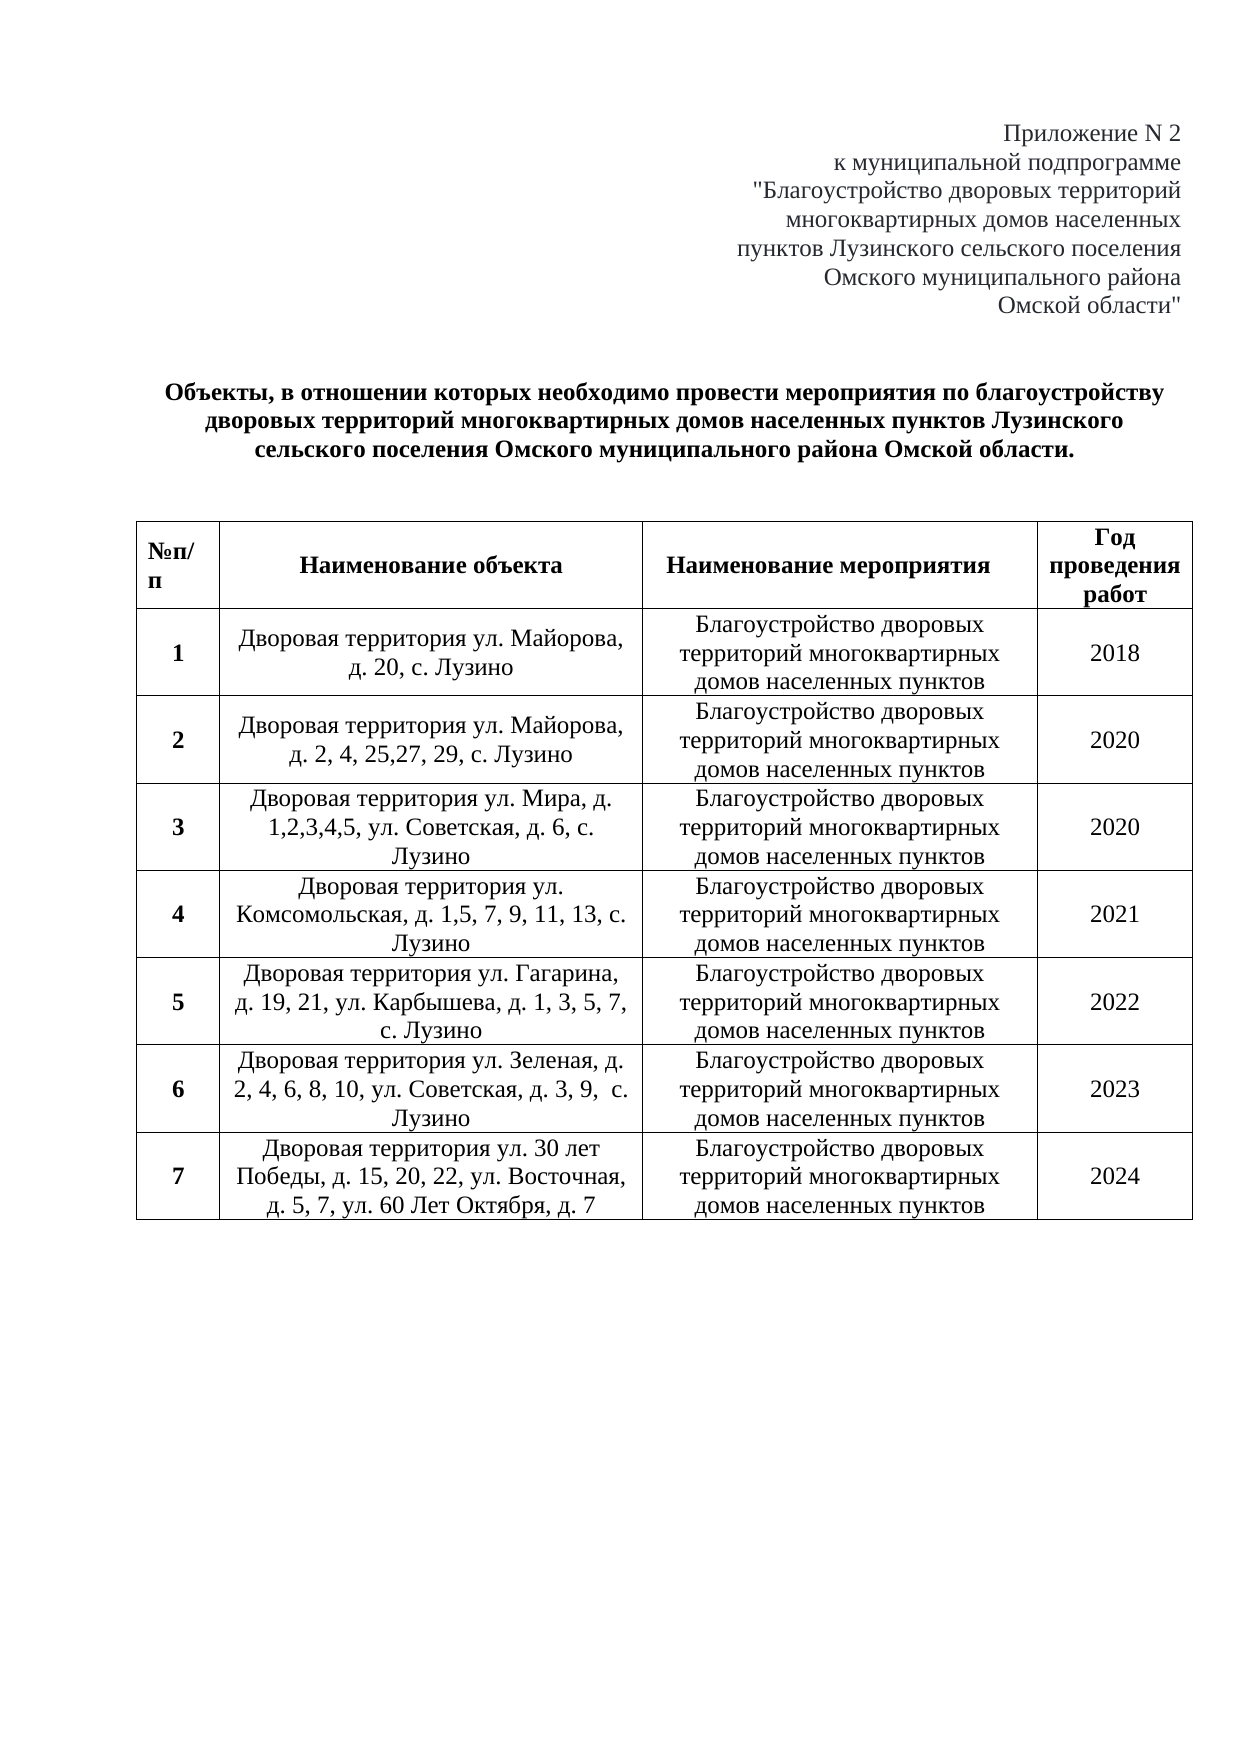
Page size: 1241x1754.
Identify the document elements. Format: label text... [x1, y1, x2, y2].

table_cell 5 [137, 958, 219, 1044]
table_cell Благоустройство дворовых территорий многоквартирных домов населенных пунктов [643, 958, 1037, 1044]
table_cell 2024 [1038, 1133, 1192, 1219]
table_cell 1 [137, 609, 219, 695]
table_cell 2022 [1038, 958, 1192, 1044]
text многоквартирных домов населенных [590, 204, 1181, 233]
table_cell Дворовая территория ул. Комсомольская, д. 1,5, 7, 9, 11, 13, с. Лузино [220, 871, 642, 957]
table_cell 6 [137, 1045, 219, 1132]
text "Благоустройство дворовых территорий [590, 176, 1181, 204]
table_cell Дворовая территория ул. Майорова, д. 20, с. Лузино [220, 609, 642, 695]
table_cell Благоустройство дворовых территорий многоквартирных домов населенных пунктов [643, 1045, 1037, 1132]
table_cell 3 [137, 784, 219, 870]
table_header №п/п [137, 522, 219, 608]
text пунктов Лузинского сельского поселения [664, 233, 1181, 262]
text Омского муниципального района [590, 262, 1181, 291]
table_header Год проведения работ [1038, 522, 1192, 608]
table_cell Дворовая территория ул. Гагарина, д. 19, 21, ул. Карбышева, д. 1, 3, 5, 7, с. Лузино [220, 958, 642, 1044]
table_cell Благоустройство дворовых территорий многоквартирных домов населенных пунктов [643, 784, 1037, 870]
table_header Наименование мероприятия [643, 522, 1037, 608]
table_cell Благоустройство дворовых территорий многоквартирных домов населенных пунктов [643, 1133, 1037, 1219]
table_cell Благоустройство дворовых территорий многоквартирных домов населенных пунктов [643, 871, 1037, 957]
table_cell Дворовая территория ул. Майорова, д. 2, 4, 25,27, 29, с. Лузино [220, 696, 642, 782]
text к муниципальной подпрограмме [590, 147, 1181, 176]
table_cell 7 [137, 1133, 219, 1219]
table_cell Благоустройство дворовых территорий многоквартирных домов населенных пунктов [643, 696, 1037, 782]
table_cell 2021 [1038, 871, 1192, 957]
table_cell Дворовая территория ул. Зеленая, д. 2, 4, 6, 8, 10, ул. Советская, д. 3, 9, с. Лузино [220, 1045, 642, 1132]
text Приложение N 2 [590, 118, 1181, 147]
table_cell 2023 [1038, 1045, 1192, 1132]
table_cell 2020 [1038, 784, 1192, 870]
table_header Наименование объекта [220, 522, 642, 608]
table_cell Дворовая территория ул. Мира, д. 1,2,3,4,5, ул. Советская, д. 6, с. Лузино [220, 784, 642, 870]
text Объекты, в отношении которых необходимо провести мероприятия по благоустройству дворовых территорий многоквартирных домов населенных пунктов Лузинского сельского поселения Омского муниципального района Омской области. [148, 377, 1181, 463]
text Омской области" [590, 291, 1181, 319]
table_cell 2018 [1038, 609, 1192, 695]
table_cell Благоустройство дворовых территорий многоквартирных домов населенных пунктов [643, 609, 1037, 695]
table_cell Дворовая территория ул. 30 лет Победы, д. 15, 20, 22, ул. Восточная, д. 5, 7, ул. 60 Лет Октября, д. 7 [220, 1133, 642, 1219]
table_cell 2020 [1038, 696, 1192, 782]
table_cell 4 [137, 871, 219, 957]
table_cell 2 [137, 696, 219, 782]
